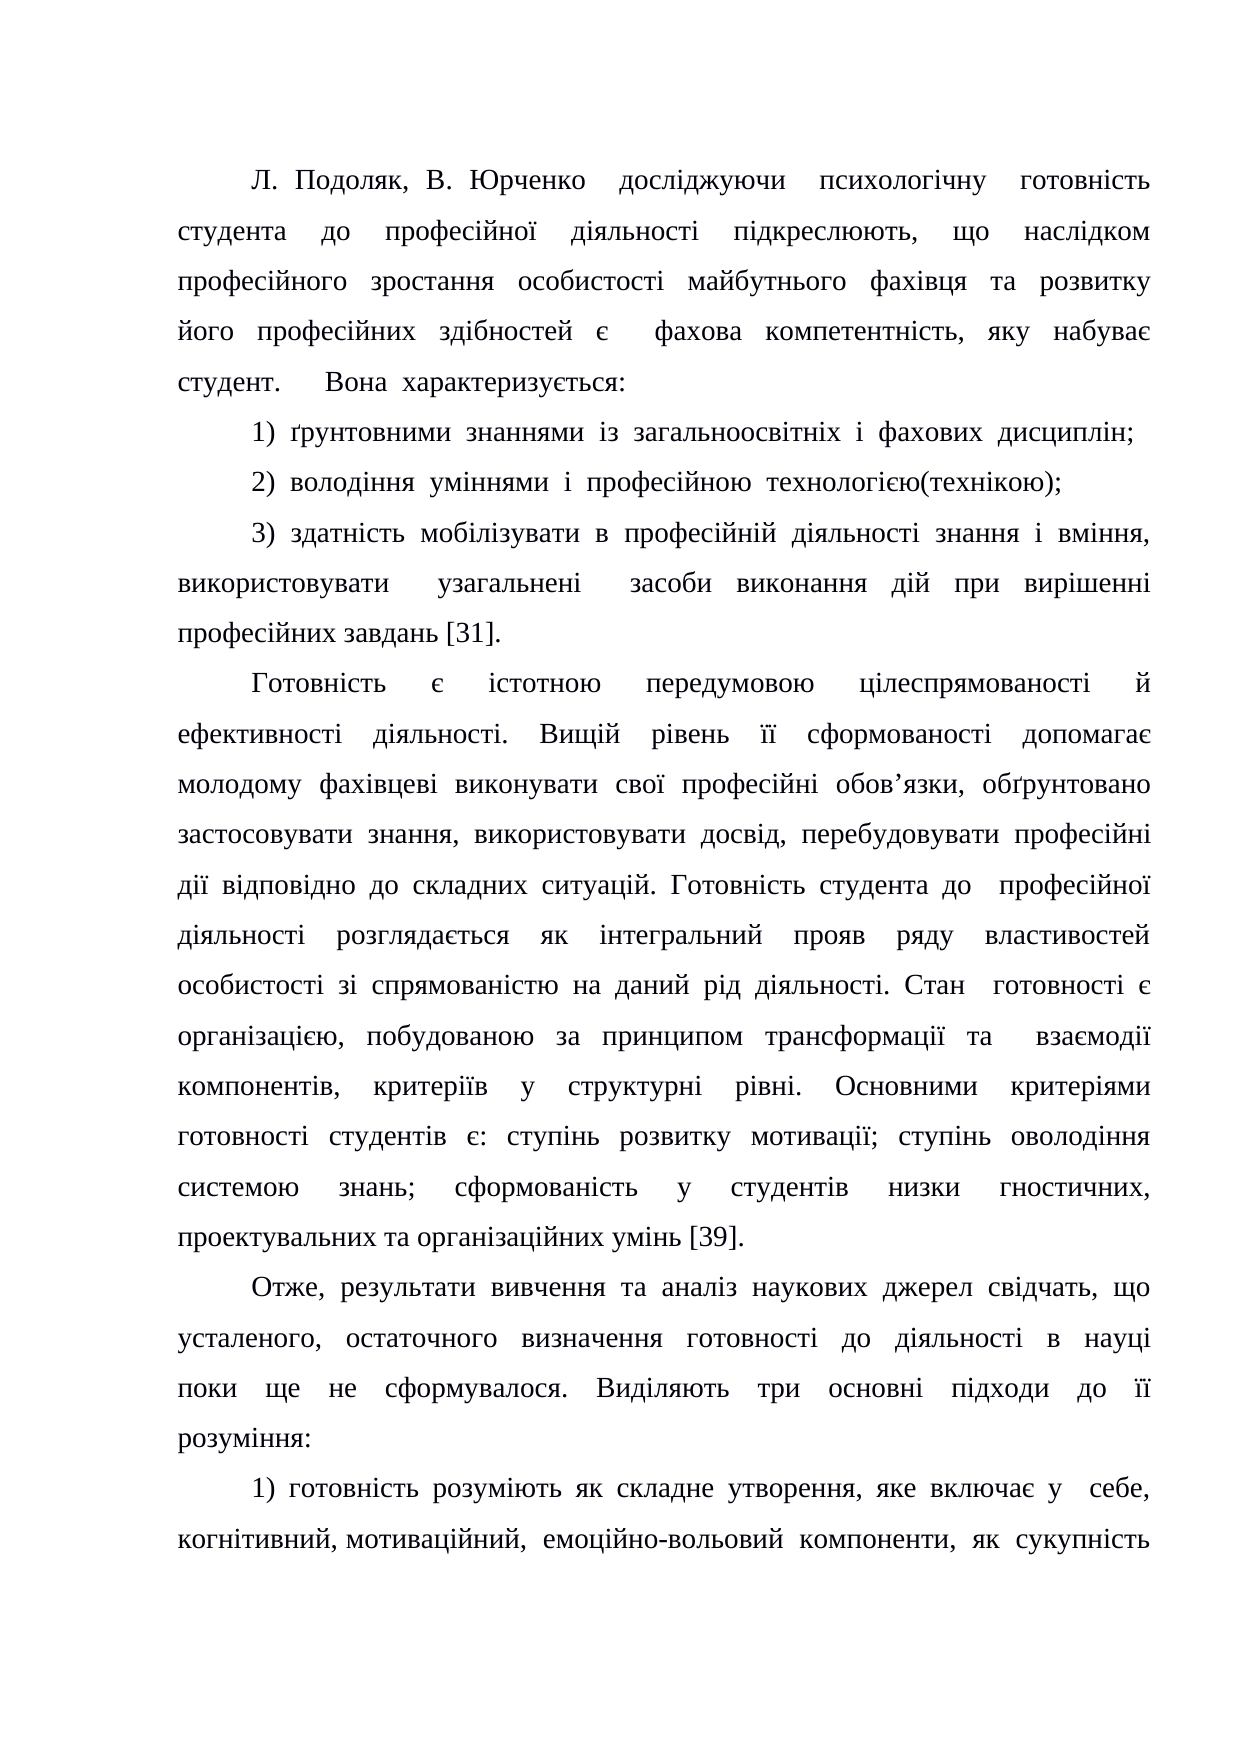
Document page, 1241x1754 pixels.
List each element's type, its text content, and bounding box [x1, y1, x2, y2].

text 2) володіння уміннями і професійною технологією(технікою); [177, 464, 1152, 498]
text 1) ґрунтовними знаннями із загальноосвітніх і фахових дисциплін; [177, 414, 1152, 448]
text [177, 1471, 1152, 1554]
text Отже, результати вивчення та аналіз наукових джерел свідчать, що усталеного, остаточного визначення готовності до діяльності в науці поки ще не сформувалося. Виділяють три основні підходи до її розуміння: [177, 1269, 1152, 1454]
text Л. Подоляк, В. Юрченко досліджуючи психологічну готовність студента до професійної діяльності підкреслюють, що наслідком професійного зростання особистості майбутнього фахівця та розвитку його професійних здібностей є фахова компетентність, яку набуває студент. Вона характеризується: [177, 162, 1152, 397]
text 3) здатність мобілізувати в професійній діяльності знання і вміння, використовувати узагальнені засоби виконання дій при вирішенні професійних завдань [31]. [177, 515, 1152, 649]
text Готовність є істотною передумовою цілеспрямованості й ефективності діяльності. Вищій рівень її сформованості допомагає молодому фахівцеві виконувати свої професійні обов’язки, обґрунтовано застосовувати знання, використовувати досвід, перебудовувати професійні дії відповідно до складних ситуацій. Готовність студента до професійної діяльності розглядається як інтегральний прояв ряду властивостей особистості зі спрямованістю на даний рід діяльності. Стан готовності є організацією, побудованою за принципом трансформації та взаємодії компонентів, критеріїв у структурні рівні. Основними критеріями готовності студентів є: ступінь розвитку мотивації; ступінь оволодіння системою знань; сформованість у студентів низки гностичних, проектувальних та організаційних умінь [39]. [177, 666, 1152, 1253]
